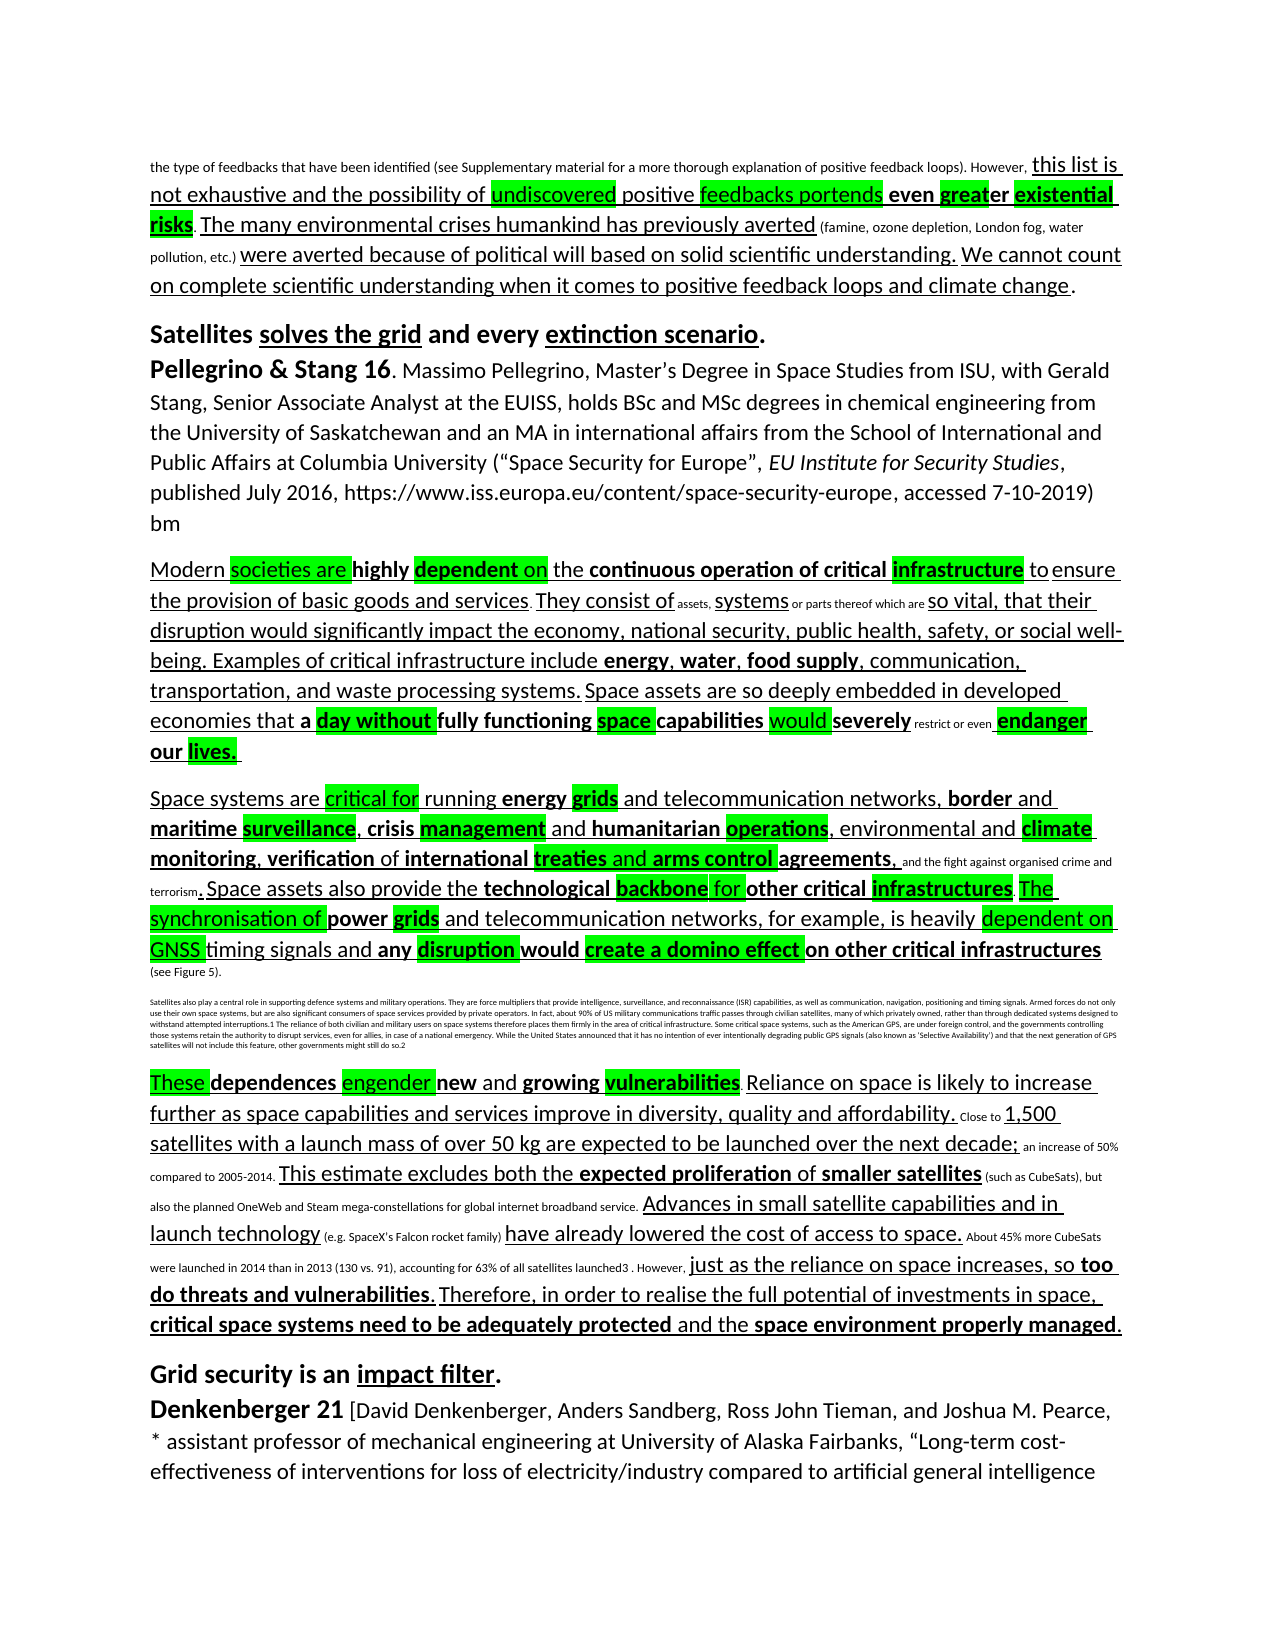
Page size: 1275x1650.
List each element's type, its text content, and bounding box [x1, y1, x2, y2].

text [150, 150, 1125, 299]
subtitle Grid security is an impact filter. [150, 1357, 1125, 1390]
subtitle Satellites solves the grid and every extinction scenario. [150, 318, 1125, 351]
text Pellegrino & Stang 16. Massimo Pellegrino, Master’s Degree in Space Studies from ISU, with Gerald Stang, Senior Associate Analyst at the EUISS, holds BSc and MSc degrees in chemical engineering from the University of Saskatchewan and an MA in international affairs from the School of International and Public Affairs at Columbia University (“Space Security for Europe”, EU Institute for Security Studies, published July 2016, https://www.iss.europa.eu/content/space-security-europe, accessed 7-10-2019) bm [150, 353, 1125, 537]
text Modern societies are highly dependent on the continuous operation of critical infrastructure to ensure the provision of basic goods and services. They consist of assets, systems or parts thereof which are so vital, that their disruption would significantly impact the economy, national security, public health, safety, or social well-being. Examples of critical infrastructure include energy, water, food supply, communication, transportation, and waste processing systems. Space assets are so deeply embedded in developed economies that a day without fully functioning space capabilities would severely restrict or even endanger our lives. [150, 556, 1125, 765]
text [150, 1392, 1125, 1485]
text These dependences engender new and growing vulnerabilities. Reliance on space is likely to increase further as space capabilities and services improve in diversity, quality and affordability. Close to 1,500 satellites with a launch mass of over 50 kg are expected to be launched over the next decade; an increase of 50% compared to 2005-2014. This estimate excludes both the expected proliferation of smaller satellites (such as CubeSats), but also the planned OneWeb and Steam mega-constellations for global internet broadband service. Advances in small satellite capabilities and in launch technology (e.g. SpaceX’s Falcon rocket family) have already lowered the cost of access to space. About 45% more CubeSats were launched in 2014 than in 2013 (130 vs. 91), accounting for 63% of all satellites launched3 . However, just as the reliance on space increases, so too do threats and vulnerabilities. Therefore, in order to realise the full potential of investments in space, critical space systems need to be adequately protected and the space environment properly managed. [150, 1068, 1125, 1338]
text Space systems are critical for running energy grids and telecommunication networks, border and maritime surveillance, crisis management and humanitarian operations, environmental and climate monitoring, verification of international treaties and arms control agreements, and the fight against organised crime and terrorism. Space assets also provide the technological backbone for other critical infrastructures. The synchronisation of power grids and telecommunication networks, for example, is heavily dependent on GNSS timing signals and any disruption would create a domino effect on other critical infrastructures (see Figure 5). [150, 784, 1125, 979]
